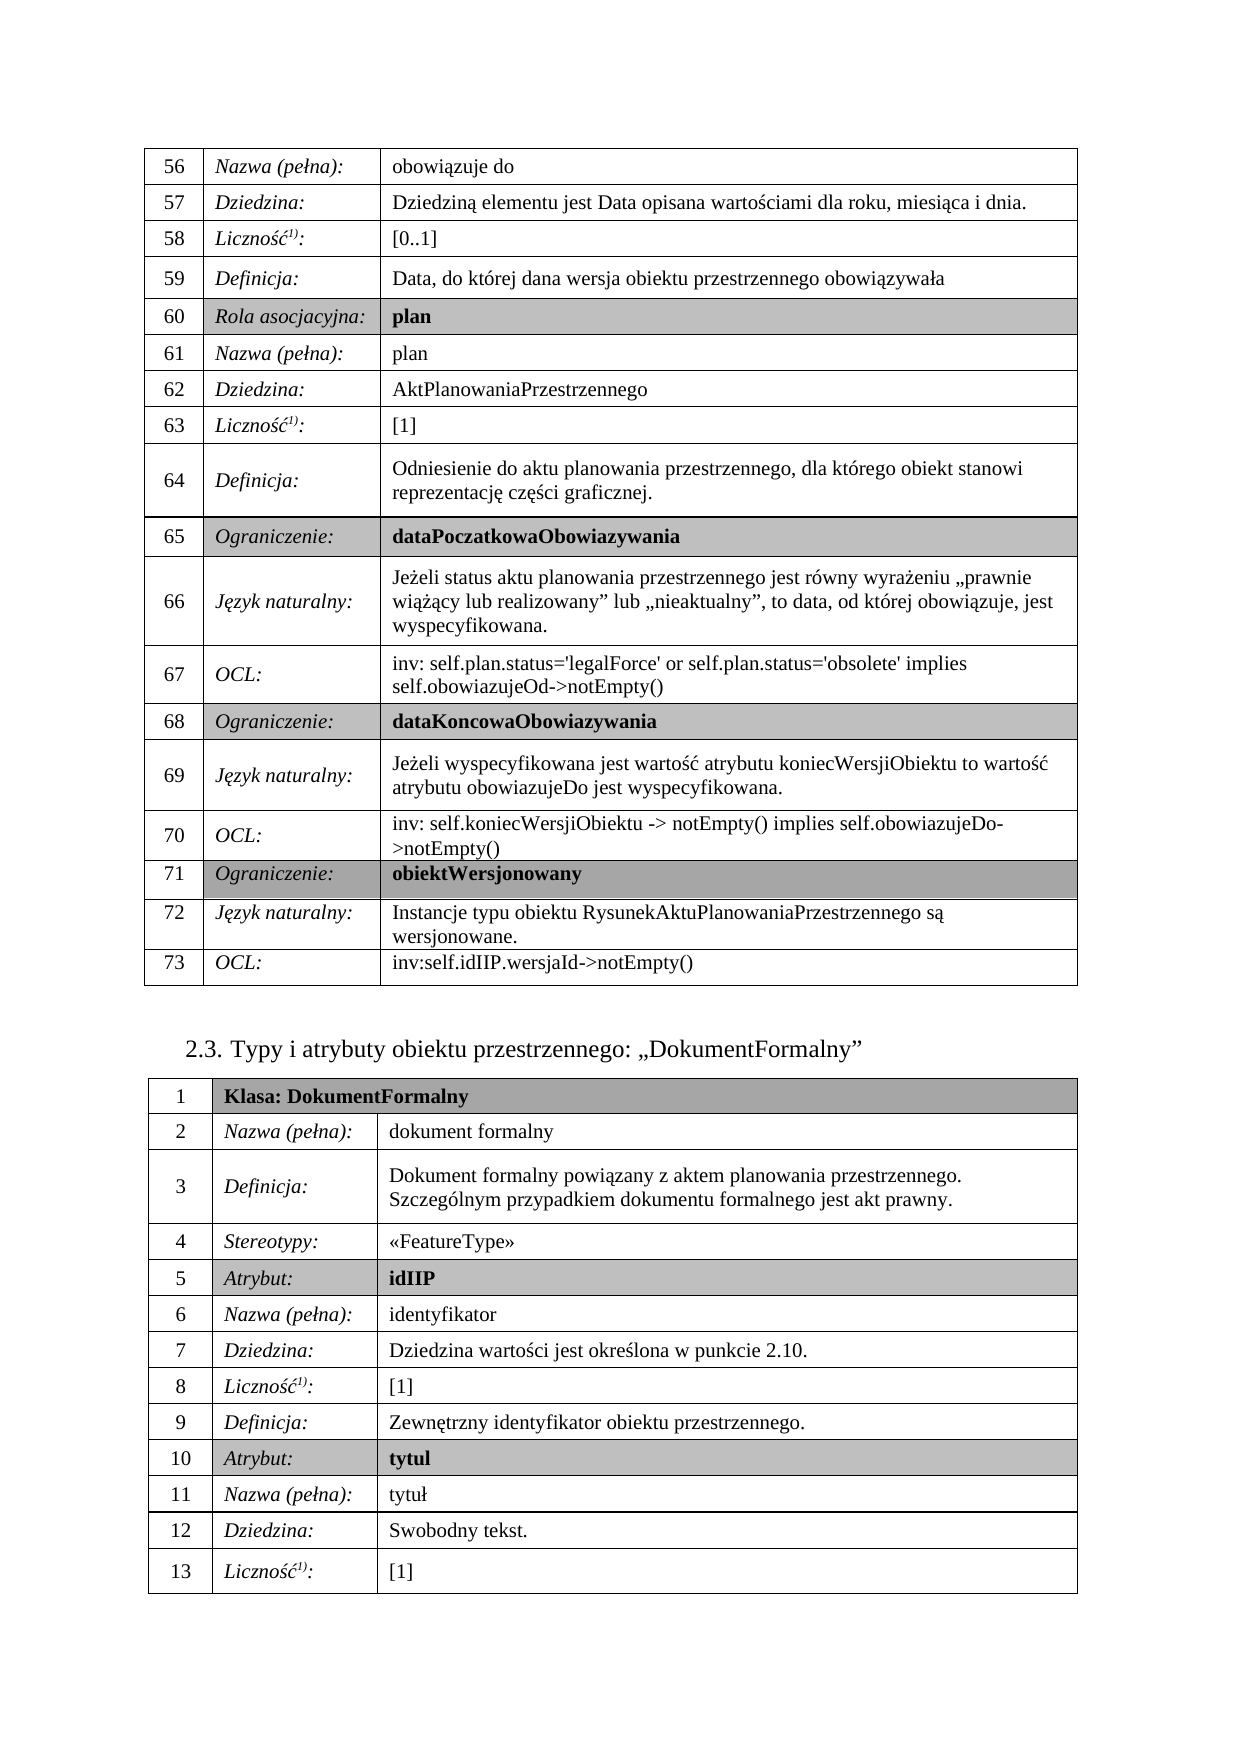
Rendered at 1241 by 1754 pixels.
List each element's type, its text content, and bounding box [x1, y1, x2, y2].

table_cell 68 [145, 704, 203, 739]
table_cell Jeżeli status aktu planowania przestrzennego jest równy wyrażeniu „prawnie wiążący lub realizowany” lub „nieaktualny”, to data, od której obowiązuje, jest wyspecyfikowana. [381, 557, 1077, 645]
table_cell OCL: [204, 811, 380, 859]
table_cell identyfikator [378, 1296, 1077, 1331]
table_cell Język naturalny: [204, 557, 380, 645]
table_cell [1] [378, 1368, 1077, 1403]
table_cell Liczność1): [204, 407, 380, 442]
table_cell 4 [149, 1224, 212, 1259]
table_cell 71 [145, 861, 203, 898]
table_cell [1] [381, 407, 1077, 442]
table_cell Data, do której dana wersja obiektu przestrzennego obowiązywała [381, 257, 1077, 298]
table_cell 67 [145, 646, 203, 703]
table_cell inv: self.koniecWersjiObiektu -> notEmpty() implies self.obowiazujeDo->notEmpty() [381, 811, 1077, 859]
table_cell 61 [145, 335, 203, 370]
table_cell idIIP [378, 1260, 1077, 1295]
table_cell Dziedzina: [213, 1513, 377, 1548]
table_cell Stereotypy: [213, 1224, 377, 1259]
table_cell Dokument formalny powiązany z aktem planowania przestrzennego. Szczególnym przypadkiem dokumentu formalnego jest akt prawny. [378, 1150, 1077, 1223]
table_cell inv: self.plan.status='legalForce' or self.plan.status='obsolete' implies self.obowiazujeOd->notEmpty() [381, 646, 1077, 703]
list Typy i atrybuty obiektu przestrzennego: „DokumentFormalny” [185, 1034, 1093, 1063]
table_cell Instancje typu obiektu RysunekAktuPlanowaniaPrzestrzennego są wersjonowane. [381, 900, 1077, 949]
table_cell Definicja: [213, 1150, 377, 1223]
table_cell dataKoncowaObowiazywania [381, 704, 1077, 739]
table_cell 58 [145, 221, 203, 256]
table_cell 70 [145, 811, 203, 859]
table_cell Ograniczenie: [204, 861, 380, 898]
table_cell 60 [145, 299, 203, 334]
table_cell [0..1] [381, 221, 1077, 256]
table_cell Dziedzina wartości jest określona w punkcie 2.10. [378, 1332, 1077, 1367]
table_cell 64 [145, 444, 203, 516]
table_cell Nazwa (pełna): [204, 149, 380, 184]
table_cell OCL: [204, 950, 380, 985]
table_cell 59 [145, 257, 203, 298]
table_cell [381, 185, 1077, 220]
table_cell AktPlanowaniaPrzestrzennego [381, 371, 1077, 406]
table_cell Dziedzina: [213, 1332, 377, 1367]
table_cell 8 [149, 1368, 212, 1403]
table_cell 66 [145, 557, 203, 645]
table_cell Nazwa (pełna): [213, 1114, 377, 1149]
table_cell Liczność1): [213, 1368, 377, 1403]
table_cell obowiązuje do [381, 149, 1077, 184]
table_cell Odniesienie do aktu planowania przestrzennego, dla którego obiekt stanowi reprezentację części graficznej. [381, 444, 1077, 516]
table_cell Zewnętrzny identyfikator obiektu przestrzennego. [378, 1404, 1077, 1439]
table_cell Nazwa (pełna): [204, 335, 380, 370]
table_cell plan [381, 299, 1077, 334]
table_cell Definicja: [213, 1404, 377, 1439]
table_cell tytul [378, 1440, 1077, 1475]
table_cell 69 [145, 740, 203, 810]
table_cell Definicja: [204, 444, 380, 516]
table_cell 62 [145, 371, 203, 406]
table_cell 10 [149, 1440, 212, 1475]
table_cell tytuł [378, 1476, 1077, 1511]
table_cell Liczność1): [204, 221, 380, 256]
table_cell 11 [149, 1476, 212, 1511]
table_cell 9 [149, 1404, 212, 1439]
table_header 1 [149, 1079, 212, 1113]
table_cell obiektWersjonowany [381, 861, 1077, 898]
table_cell 57 [145, 185, 203, 220]
table_cell Atrybut: [213, 1440, 377, 1475]
table_cell 6 [149, 1296, 212, 1331]
table_cell inv:self.idIIP.wersjaId﻿->notEmpty() [381, 950, 1077, 985]
table_cell 56 [145, 149, 203, 184]
table_cell Atrybut: [213, 1260, 377, 1295]
table_cell Jeżeli wyspecyfikowana jest wartość atrybutu koniecWersjiObiektu to wartość atrybutu obowiazujeDo jest wyspecyfikowana. [381, 740, 1077, 810]
table_cell Dziedzina: [204, 185, 380, 220]
table_cell OCL: [204, 646, 380, 703]
table_cell 13 [149, 1549, 212, 1593]
table_cell plan [381, 335, 1077, 370]
table_cell Swobodny tekst. [378, 1513, 1077, 1548]
table_cell [1] [378, 1549, 1077, 1593]
table_cell Język naturalny: [204, 900, 380, 949]
table_header Klasa: DokumentFormalny [213, 1079, 1077, 1113]
table_cell Nazwa (pełna): [213, 1476, 377, 1511]
table_cell 3 [149, 1150, 212, 1223]
table_cell 7 [149, 1332, 212, 1367]
table_cell dataPoczatkowaObowiazywania [381, 518, 1077, 556]
table_cell 72 [145, 900, 203, 949]
table_cell 5 [149, 1260, 212, 1295]
table_cell Liczność1): [213, 1549, 377, 1593]
table_cell Ograniczenie: [204, 518, 380, 556]
table_cell 65 [145, 518, 203, 556]
table_cell Rola asocjacyjna: [204, 299, 380, 334]
table_cell Nazwa (pełna): [213, 1296, 377, 1331]
table_cell 2 [149, 1114, 212, 1149]
table_cell dokument formalny [378, 1114, 1077, 1149]
table_cell 73 [145, 950, 203, 985]
table_cell Ograniczenie: [204, 704, 380, 739]
table_cell 63 [145, 407, 203, 442]
table_cell Język naturalny: [204, 740, 380, 810]
table_cell «FeatureType» [378, 1224, 1077, 1259]
table_cell Definicja: [204, 257, 380, 298]
table_cell Dziedzina: [204, 371, 380, 406]
table_cell 12 [149, 1513, 212, 1548]
